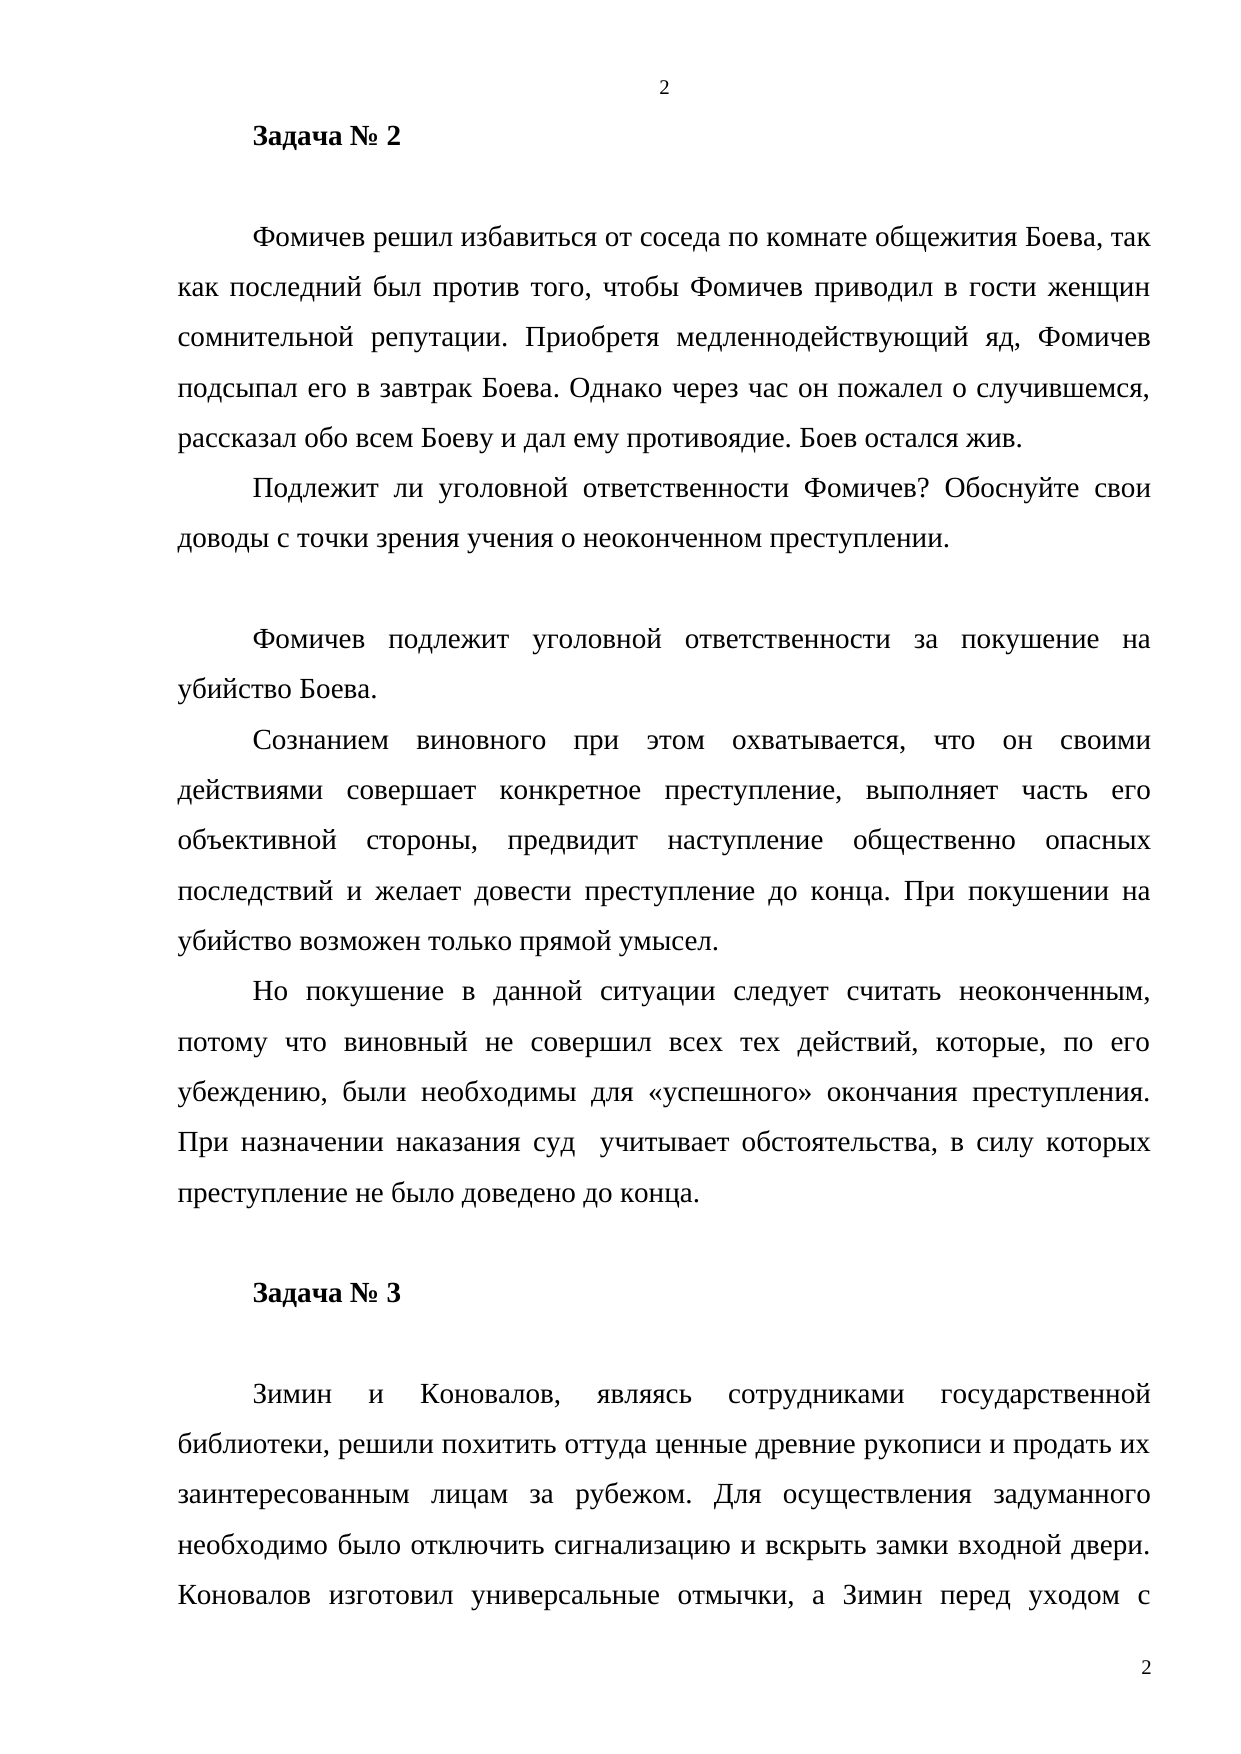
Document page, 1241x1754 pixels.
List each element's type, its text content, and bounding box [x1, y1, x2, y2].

text Подлежит ли уголовной ответственности Фомичев? Обоснуйте свои доводы с точки зрения учения о неоконченном преступлении. [177, 470, 1152, 554]
text Но покушение в данной ситуации следует считать неоконченным, потому что виновный не совершил всех тех действий, которые, по его убеждению, были необходимы для «успешного» окончания преступления. При назначении наказания суд учитывает обстоятельства, в силу которых преступление не было доведено до конца. [177, 973, 1152, 1208]
text Сознанием виновного при этом охватывается, что он своими действиями совершает конкретное преступление, выполняет часть его объективной стороны, предвидит наступление общественно опасных последствий и желает довести преступление до конца. При покушении на убийство возможен только прямой умысел. [177, 722, 1152, 957]
text Фомичев подлежит уголовной ответственности за покушение на убийство Боева. [177, 621, 1152, 705]
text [177, 1376, 1152, 1611]
text Задача № 3 [177, 1275, 1152, 1309]
text Фомичев решил избавиться от соседа по комнате общежития Боева, так как последний был против того, чтобы Фомичев приводил в гости женщин сомнительной репутации. Приобретя медленнодействующий яд, Фомичев подсыпал его в завтрак Боева. Однако через час он пожалел о случившемся, рассказал обо всем Боеву и дал ему противоядие. Боев остался жив. [177, 219, 1152, 453]
text Задача № 2 [177, 118, 1152, 152]
